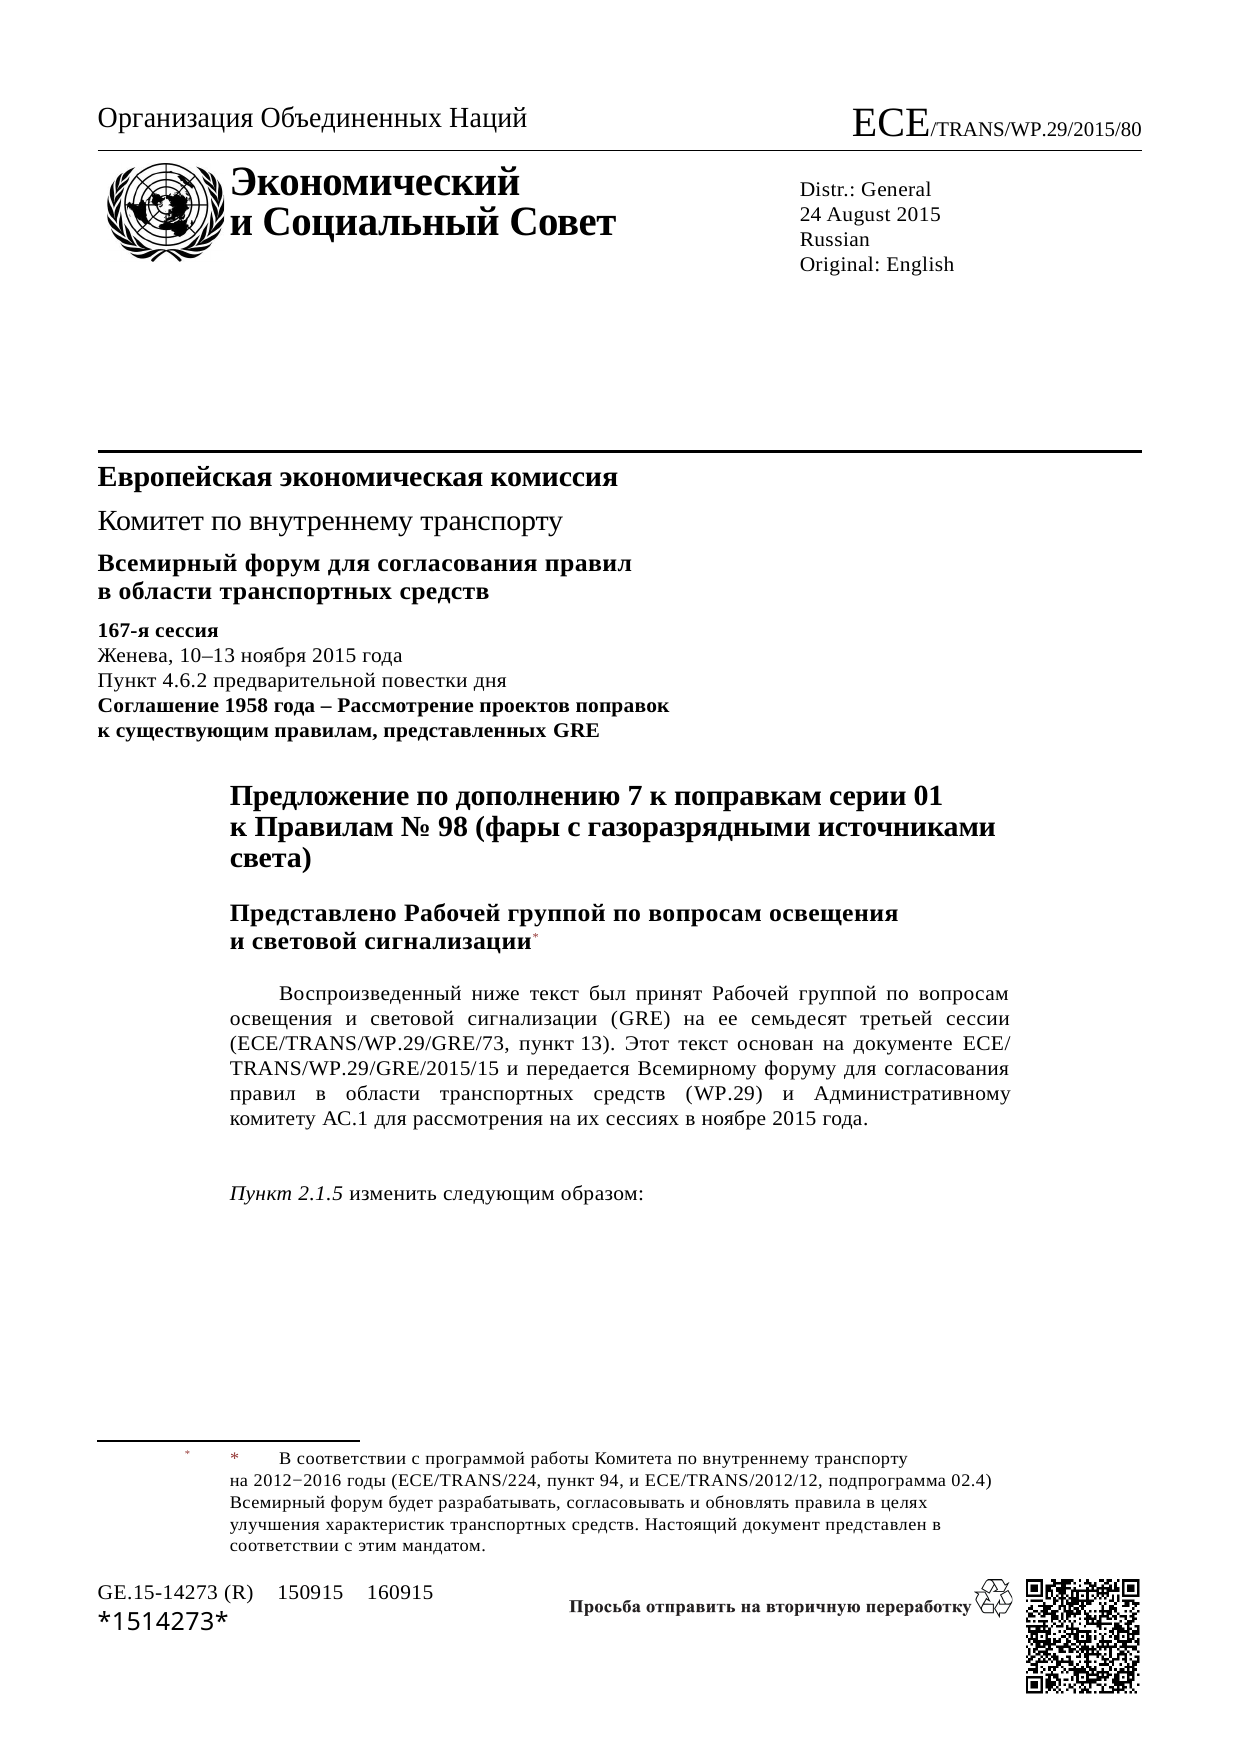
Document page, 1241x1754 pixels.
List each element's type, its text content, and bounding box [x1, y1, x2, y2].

text Европейская экономическая комиссия [97, 461, 1143, 493]
picture [1026, 1579, 1140, 1694]
text Предложение по дополнению 7 к поправкам серии 01 к Правилам № 98 (фары с газоразрядными источниками света) [97, 780, 1011, 874]
text Комитет по внутреннему транспорту [97, 505, 1143, 536]
text 167-я сессия [97, 618, 1143, 643]
text Представлено Рабочей группой по вопросам освещения и световой сигнализации* [97, 899, 1011, 955]
text Женева, 10–13 ноября 2015 года [97, 643, 1143, 668]
text Всемирный форум для согласования правил в области транспортных средств [97, 549, 1143, 605]
text Пункт 2.1.5 изменить следующим образом: [229, 1180, 1011, 1205]
picture [569, 1579, 1013, 1618]
picture [107, 163, 225, 262]
text Пункт 4.6.2 предварительной повестки дня [97, 668, 1143, 693]
text Воспроизведенный ниже текст был принят Рабочей группой по вопросам освещения и световой сигнализации (GRE) на ее семьдесят третьей сессии (ECE/TRANS/WP.29/GRE/73, пункт 13). Этот текст основан на документе ECE/ TRANS/WP.29/GRE/2015/15 и передается Всемирному форуму для согласования правил в области транспортных средств (WP.29) и Административному комитету АС.1 для рассмотрения на их сессиях в ноябре 2015 года. [229, 980, 1011, 1130]
text Соглашение 1958 года – Рассмотрение проектов поправок к существующим правилам, представленных GRE [97, 693, 1143, 743]
